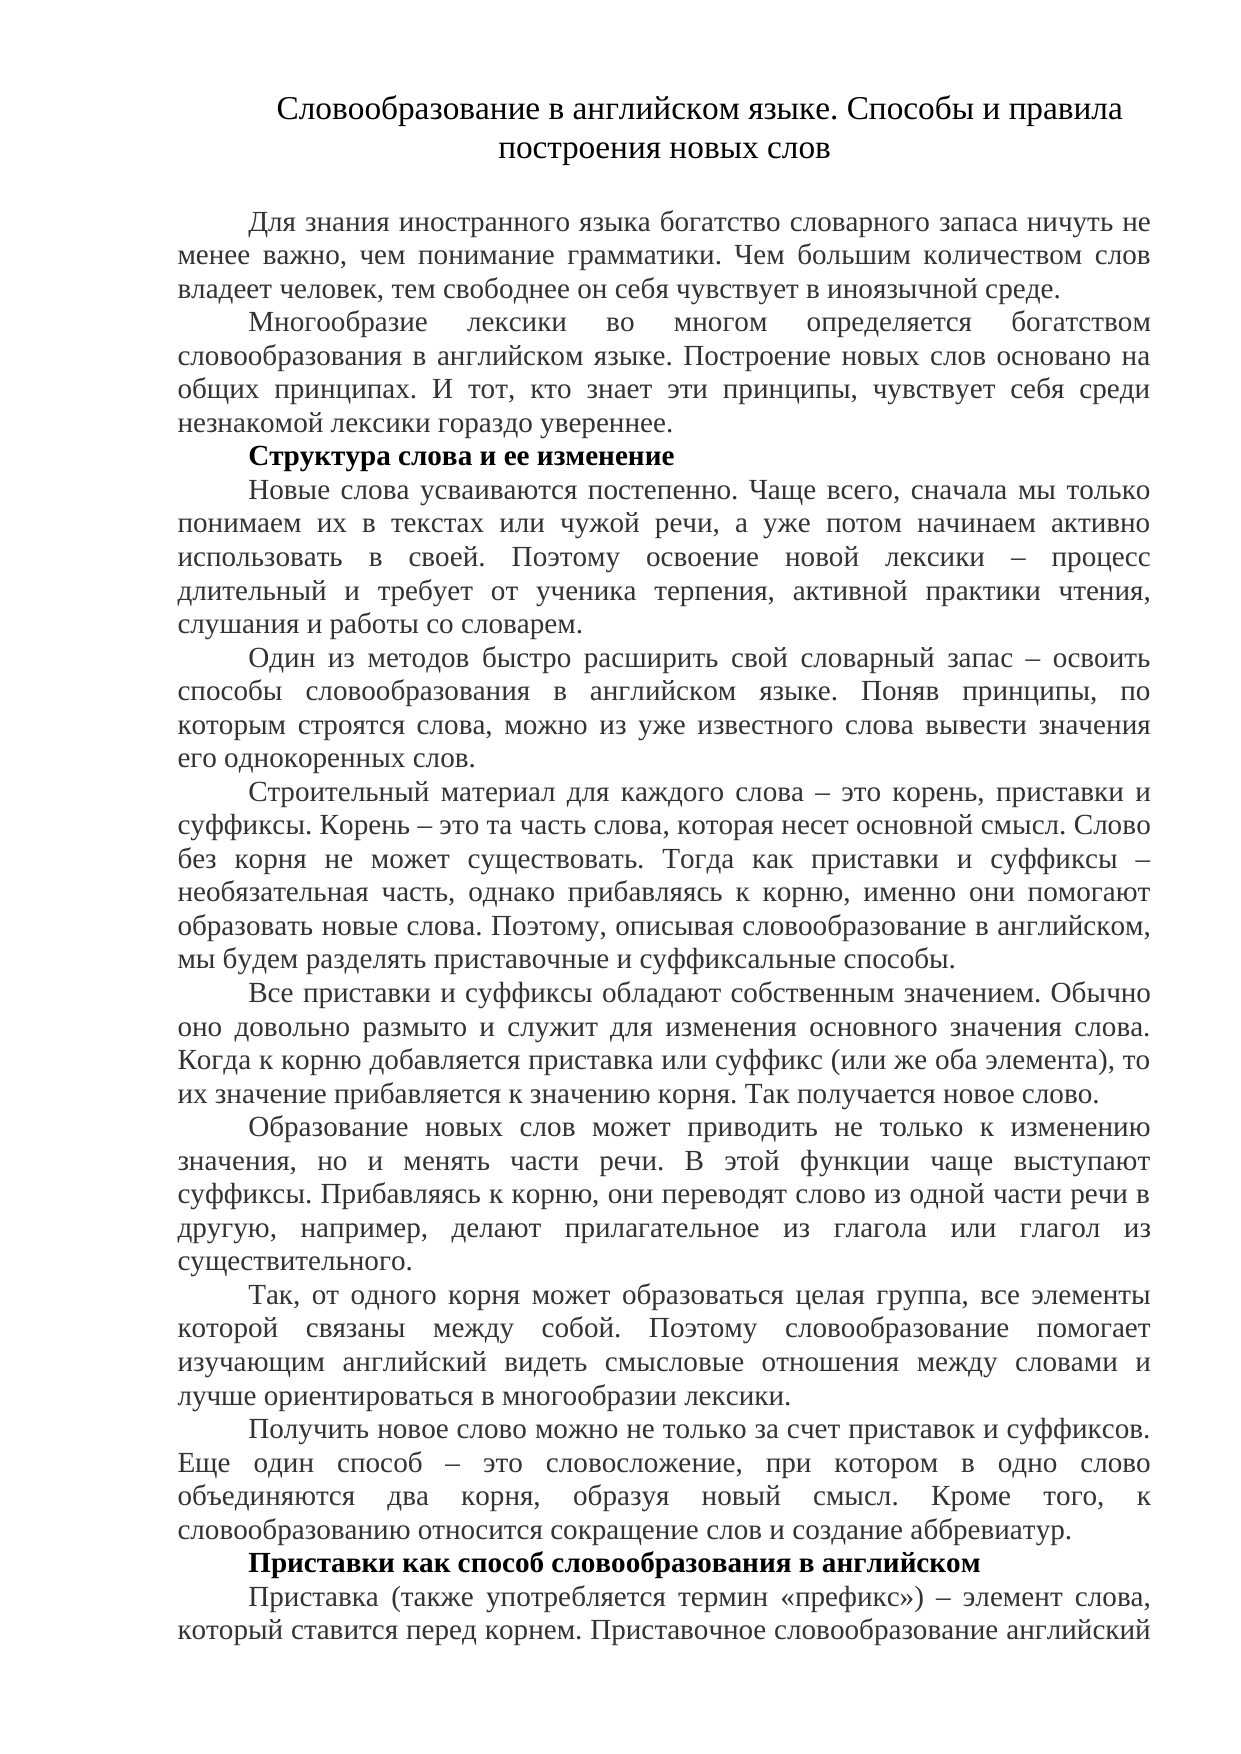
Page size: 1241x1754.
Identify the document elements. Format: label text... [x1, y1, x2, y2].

text Многообразие лексики во многом определяется богатством словообразования в английском языке. Построение новых слов основано на общих принципах. И тот, кто знает эти принципы, чувствует себя среди незнакомой лексики гораздо увереннее. [177, 304, 1152, 438]
text Один из методов быстро расширить свой словарный запас – освоить способы словообразования в английском языке. Поняв принципы, по которым строятся слова, можно из уже известного слова вывести значения его однокоренных слов. [177, 640, 1152, 774]
text Приставки как способ словообразования в английском [177, 1545, 1152, 1579]
text Все приставки и суффиксы обладают собственным значением. Обычно оно довольно размыто и служит для изменения основного значения слова. Когда к корню добавляется приставка или суффикс (или же оба элемента), то их значение прибавляется к значению корня. Так получается новое слово. [177, 975, 1152, 1109]
text Новые слова усваиваются постепенно. Чаще всего, сначала мы только понимаем их в текстах или чужой речи, а уже потом начинаем активно использовать в своей. Поэтому освоение новой лексики – процесс длительный и требует от ученика терпения, активной практики чтения, слушания и работы со словарем. [177, 472, 1152, 640]
text Строительный материал для каждого слова – это корень, приставки и суффиксы. Корень – это та часть слова, которая несет основной смысл. Слово без корня не может существовать. Тогда как приставки и суффиксы – необязательная часть, однако прибавляясь к корню, именно они помогают образовать новые слова. Поэтому, описывая словообразование в английском, мы будем разделять приставочные и суффиксальные способы. [177, 774, 1152, 975]
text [177, 1579, 1152, 1646]
text Образование новых слов может приводить не только к изменению значения, но и менять части речи. В этой функции чаще выступают суффиксы. Прибавляясь к корню, они переводят слово из одной части речи в другую, например, делают прилагательное из глагола или глагол из существительного. [177, 1109, 1152, 1277]
text Словообразование в английском языке. Способы и правила построения новых слов [177, 89, 1152, 165]
text Структура слова и ее изменение [177, 438, 1152, 472]
text Получить новое слово можно не только за счет приставок и суффиксов. Еще один способ – это словосложение, при котором в одно слово объединяются два корня, образуя новый смысл. Кроме того, к словообразованию относится сокращение слов и создание аббревиатур. [177, 1411, 1152, 1545]
text Для знания иностранного языка богатство словарного запаса ничуть не менее важно, чем понимание грамматики. Чем большим количеством слов владеет человек, тем свободнее он себя чувствует в иноязычной среде. [177, 204, 1152, 304]
text Так, от одного корня может образоваться целая группа, все элементы которой связаны между собой. Поэтому словообразование помогает изучающим английский видеть смысловые отношения между словами и лучше ориентироваться в многообразии лексики. [177, 1277, 1152, 1411]
